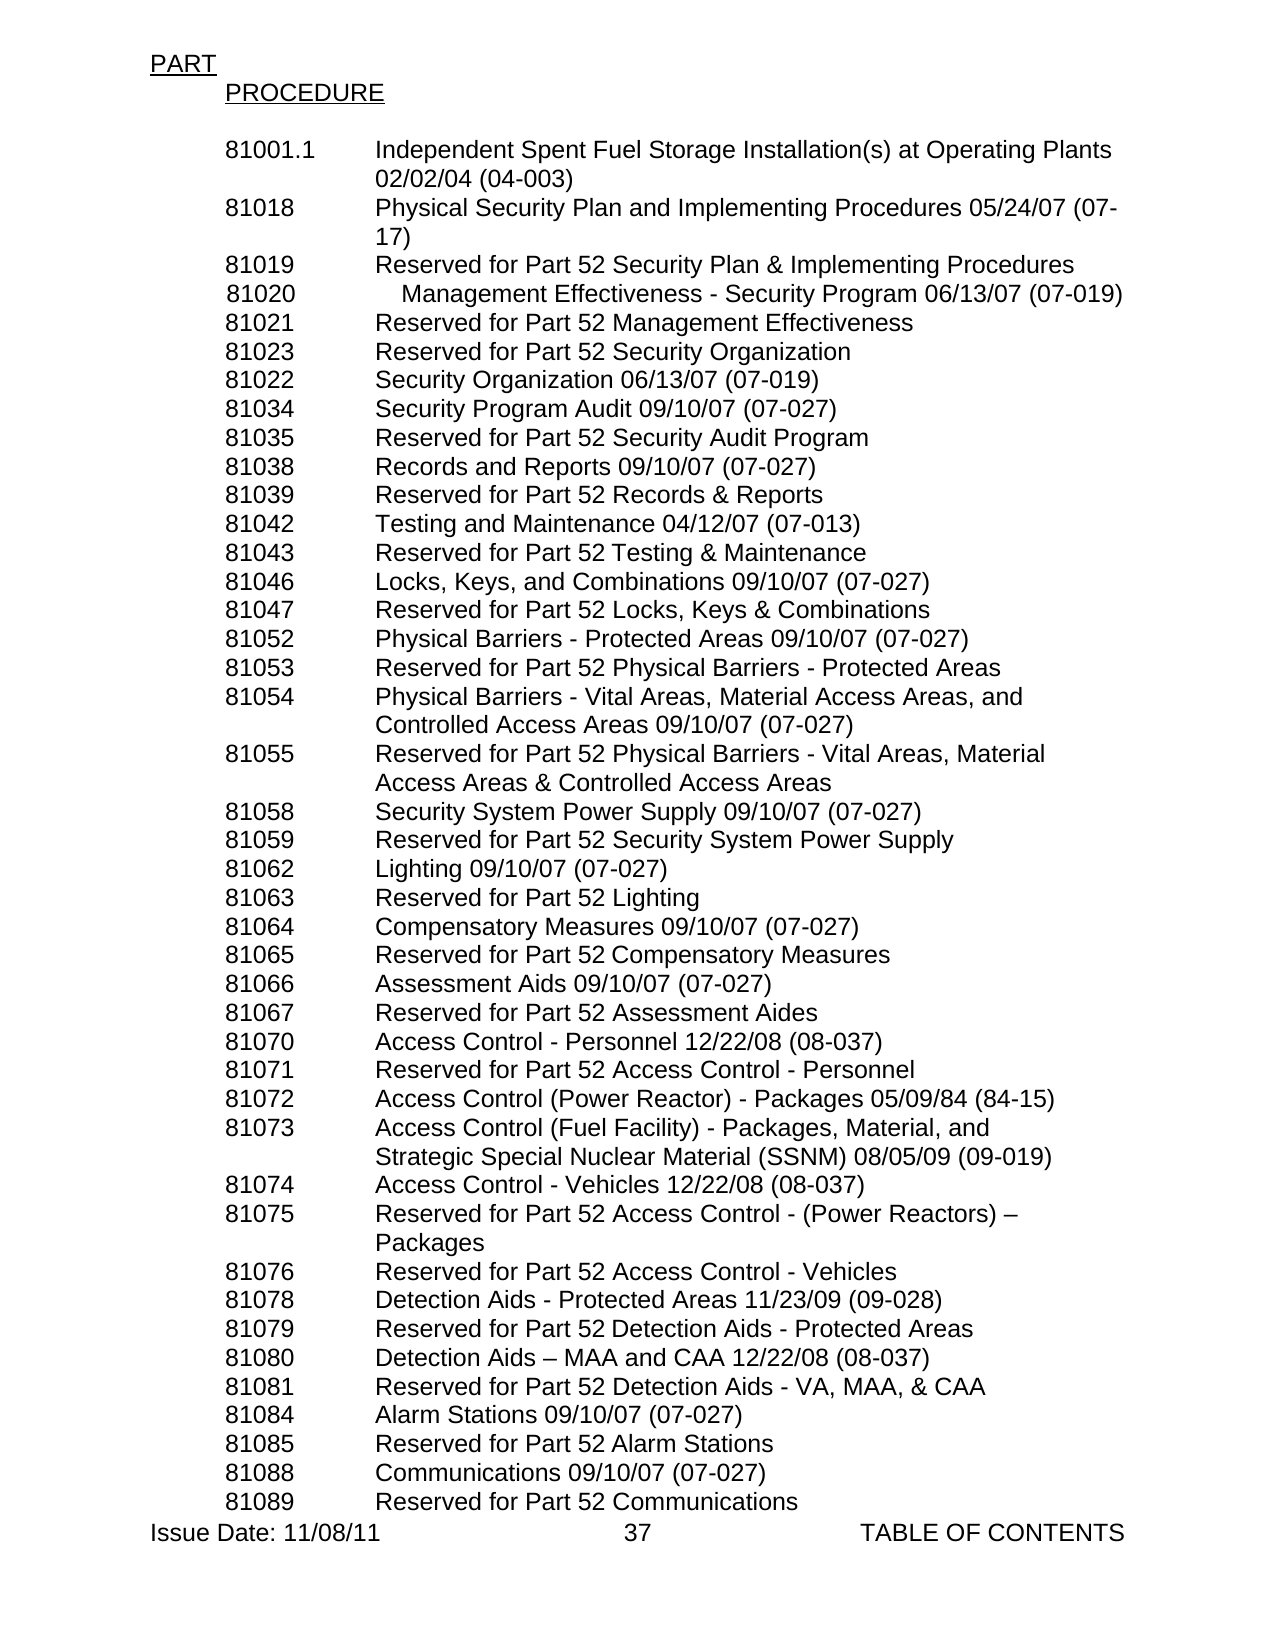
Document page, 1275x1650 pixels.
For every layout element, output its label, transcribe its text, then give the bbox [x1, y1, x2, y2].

text 81079 Reserved for Part 52 Detection Aids - Protected Areas [150, 1314, 1125, 1343]
text 81063 Reserved for Part 52 Lighting [150, 883, 1125, 912]
text 81053 Reserved for Part 52 Physical Barriers - Protected Areas [225, 653, 1125, 682]
text 81023 Reserved for Part 52 Security Organization [150, 337, 1125, 365]
text 81062 Lighting 09/10/07 (07-027) [150, 854, 1125, 883]
text 81059 Reserved for Part 52 Security System Power Supply [225, 825, 1125, 854]
text 81058 Security System Power Supply 09/10/07 (07-027) [225, 797, 1125, 825]
text 81076 Reserved for Part 52 Access Control - Vehicles [150, 1257, 1125, 1285]
text 81089 Reserved for Part 52 Communications [225, 1487, 1125, 1515]
text 81071 Reserved for Part 52 Access Control - Personnel [225, 1055, 1125, 1084]
text 81055 Reserved for Part 52 Physical Barriers - Vital Areas, Material Access Areas & Controlled Access Areas [225, 739, 1125, 797]
text 81018 Physical Security Plan and Implementing Procedures 05/24/07 (07-17) [225, 193, 1125, 250]
text 81080 Detection Aids – MAA and CAA 12/22/08 (08-037) [150, 1343, 1125, 1372]
text 81052 Physical Barriers - Protected Areas 09/10/07 (07-027) [225, 624, 1125, 653]
text 81047 Reserved for Part 52 Locks, Keys & Combinations [225, 595, 1125, 624]
text 81043 Reserved for Part 52 Testing & Maintenance [150, 538, 1125, 567]
text 81046 Locks, Keys, and Combinations 09/10/07 (07-027) [225, 567, 1125, 595]
text 81019 Reserved for Part 52 Security Plan & Implementing Procedures [225, 250, 1125, 279]
text 81085 Reserved for Part 52 Alarm Stations [225, 1429, 1125, 1458]
text 81021 Reserved for Part 52 Management Effectiveness [150, 308, 1125, 337]
text 81001.1 Independent Spent Fuel Storage Installation(s) at Operating Plants [150, 135, 1125, 164]
text 81065 Reserved for Part 52 Compensatory Measures [225, 940, 1125, 969]
text 81072 Access Control (Power Reactor) - Packages 05/09/84 (84-15) [225, 1084, 1125, 1113]
text 81078 Detection Aids - Protected Areas 11/23/09 (09-028) [150, 1285, 1125, 1314]
text 81035 Reserved for Part 52 Security Audit Program [225, 423, 1125, 452]
text 81022 Security Organization 06/13/07 (07-019) [150, 365, 1125, 394]
text 81054 Physical Barriers - Vital Areas, Material Access Areas, and [150, 682, 1125, 710]
text Strategic Special Nuclear Material (SSNM) 08/05/09 (09-019) [225, 1142, 1125, 1170]
text 02/02/04 (04-003) [150, 164, 1125, 193]
text 81020 Management Effectiveness - Security Program 06/13/07 (07-019) [150, 279, 1125, 308]
text Controlled Access Areas 09/10/07 (07-027) [225, 710, 1125, 739]
text 81081 Reserved for Part 52 Detection Aids - VA, MAA, & CAA [150, 1372, 1125, 1400]
text 81074 Access Control - Vehicles 12/22/08 (08-037) [150, 1170, 1125, 1199]
text 81088 Communications 09/10/07 (07-027) [225, 1458, 1125, 1487]
text 81042 Testing and Maintenance 04/12/07 (07-013) [150, 509, 1125, 538]
text 81038 Records and Reports 09/10/07 (07-027) [225, 452, 1125, 480]
text 81067 Reserved for Part 52 Assessment Aides [225, 998, 1125, 1027]
text 81066 Assessment Aids 09/10/07 (07-027) [225, 969, 1125, 998]
text 81064 Compensatory Measures 09/10/07 (07-027) [225, 912, 1125, 940]
text 81034 Security Program Audit 09/10/07 (07-027) [225, 394, 1125, 423]
text 81039 Reserved for Part 52 Records & Reports [225, 480, 1125, 509]
text 81073 Access Control (Fuel Facility) - Packages, Material, and [150, 1113, 1125, 1142]
text 81084 Alarm Stations 09/10/07 (07-027) [225, 1400, 1125, 1429]
text 81075 Reserved for Part 52 Access Control - (Power Reactors) – Packages [150, 1199, 1125, 1257]
text 81070 Access Control - Personnel 12/22/08 (08-037) [225, 1027, 1125, 1055]
